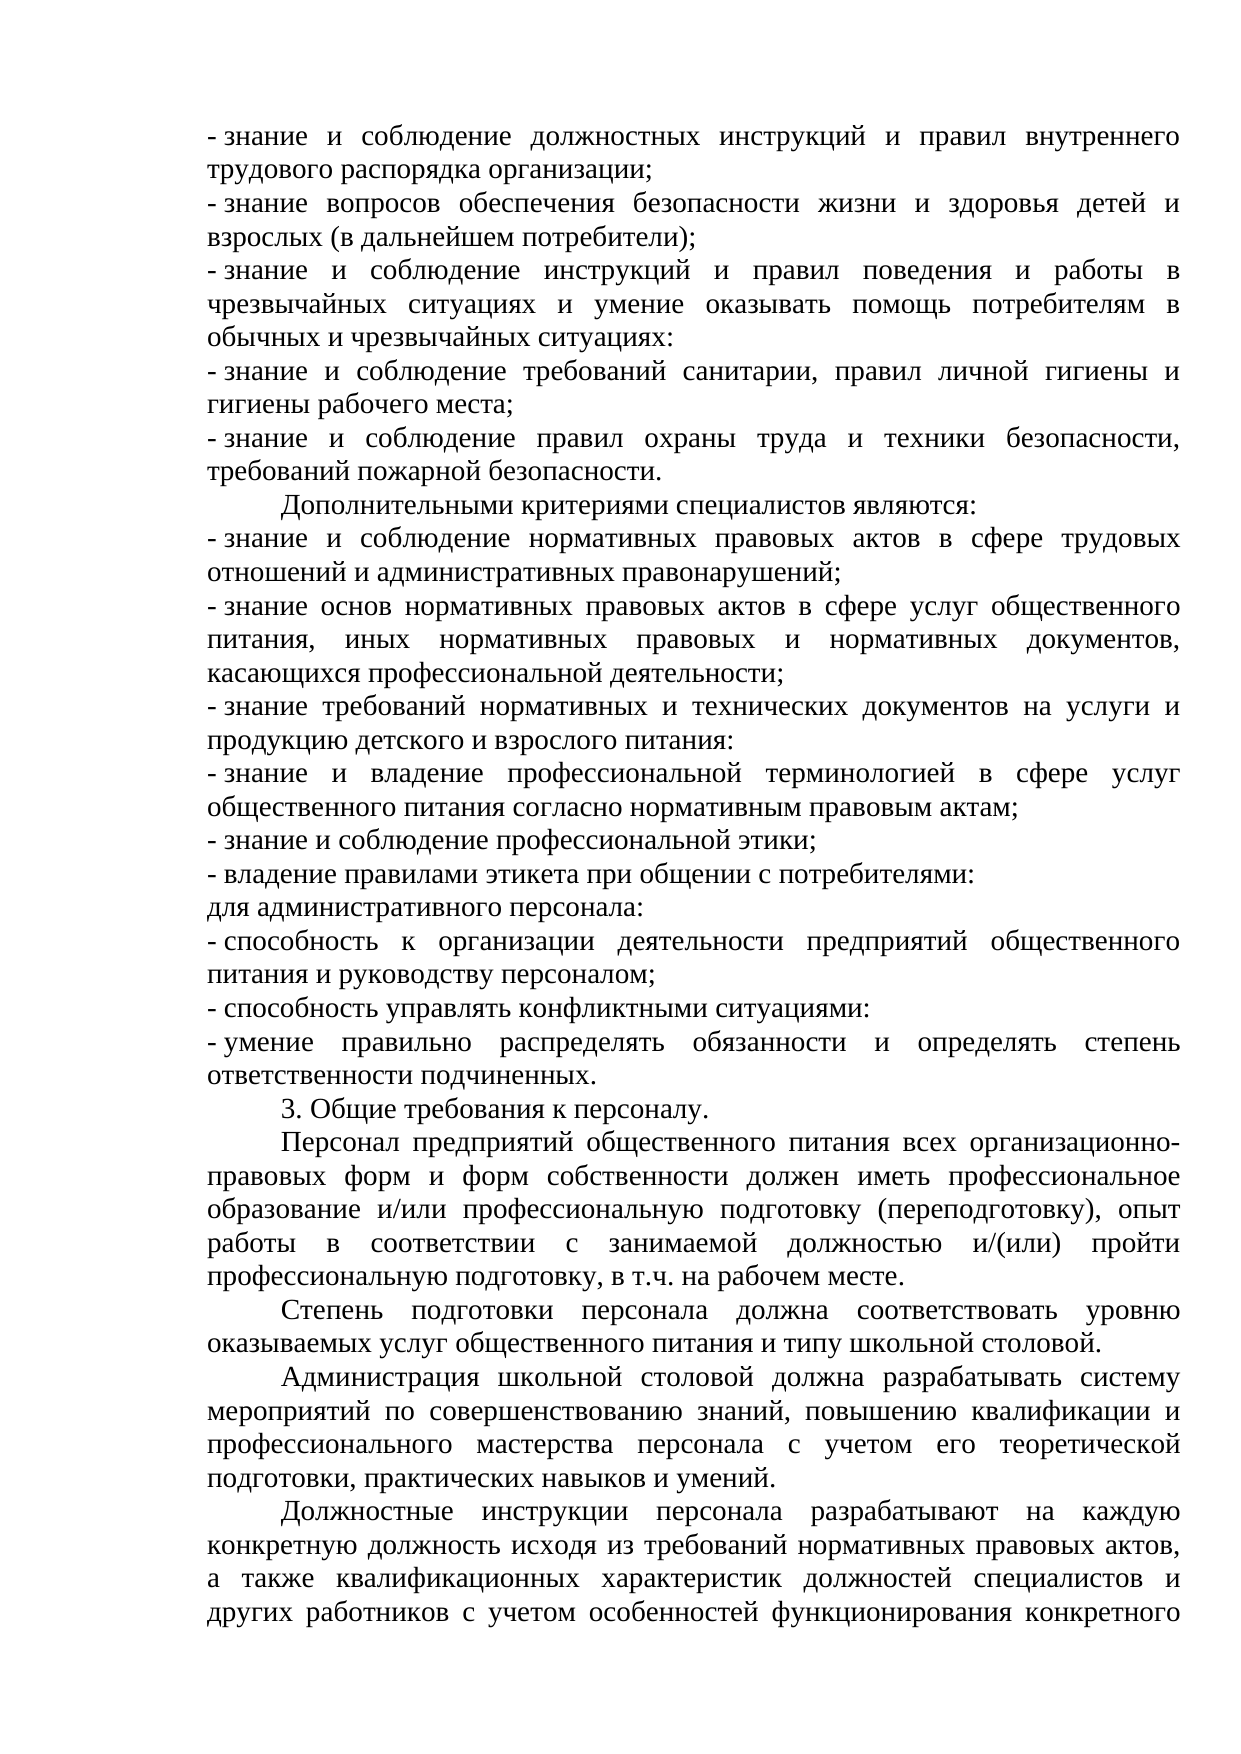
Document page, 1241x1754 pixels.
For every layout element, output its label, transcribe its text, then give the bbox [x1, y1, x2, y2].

text - знание основ нормативных правовых актов в сфере услуг общественного питания, иных нормативных правовых и нормативных документов, касающихся профессиональной деятельности; [207, 588, 1181, 688]
text - умение правильно распределять обязанности и определять степень ответственности подчиненных. [207, 1024, 1181, 1091]
text Персонал предприятий общественного питания всех организационно-правовых форм и форм собственности должен иметь профессиональное образование и/или профессиональную подготовку (переподготовку), опыт работы в соответствии с занимаемой должностью и/(или) пройти профессиональную подготовку, в т.ч. на рабочем месте. [207, 1124, 1181, 1292]
text - знание вопросов обеспечения безопасности жизни и здоровья детей и взрослых (в дальнейшем потребители); [207, 185, 1181, 252]
text Степень подготовки персонала должна соответствовать уровню оказываемых услуг общественного питания и типу школьной столовой. [207, 1292, 1181, 1359]
text - знание и соблюдение должностных инструкций и правил внутреннего трудового распорядка организации; [207, 118, 1181, 185]
text - знание и соблюдение инструкций и правил поведения и работы в чрезвычайных ситуациях и умение оказывать помощь потребителям в обычных и чрезвычайных ситуациях: [207, 252, 1181, 353]
text 3. Общие требования к персоналу. [207, 1091, 1181, 1124]
text - знание требований нормативных и технических документов на услуги и продукцию детского и взрослого питания: [207, 688, 1181, 755]
text - знание и соблюдение требований санитарии, правил личной гигиены и гигиены рабочего места; [207, 353, 1181, 420]
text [207, 1493, 1181, 1627]
text - знание и соблюдение правил охраны труда и техники безопасности, требований пожарной безопасности. [207, 420, 1181, 487]
text - способность к организации деятельности предприятий общественного питания и руководству персоналом; [207, 923, 1181, 990]
text для административного персонала: [207, 889, 1181, 923]
text - знание и соблюдение нормативных правовых актов в сфере трудовых отношений и административных правонарушений; [207, 521, 1181, 588]
text - способность управлять конфликтными ситуациями: [207, 990, 1181, 1024]
text - знание и соблюдение профессиональной этики; [207, 822, 1181, 856]
text Дополнительными критериями специалистов являются: [207, 487, 1181, 521]
text - владение правилами этикета при общении с потребителями: [207, 856, 1181, 889]
text - знание и владение профессиональной терминологией в сфере услуг общественного питания согласно нормативным правовым актам; [207, 755, 1181, 822]
text Администрация школьной столовой должна разрабатывать систему мероприятий по совершенствованию знаний, повышению квалификации и профессионального мастерства персонала с учетом его теоретической подготовки, практических навыков и умений. [207, 1359, 1181, 1493]
